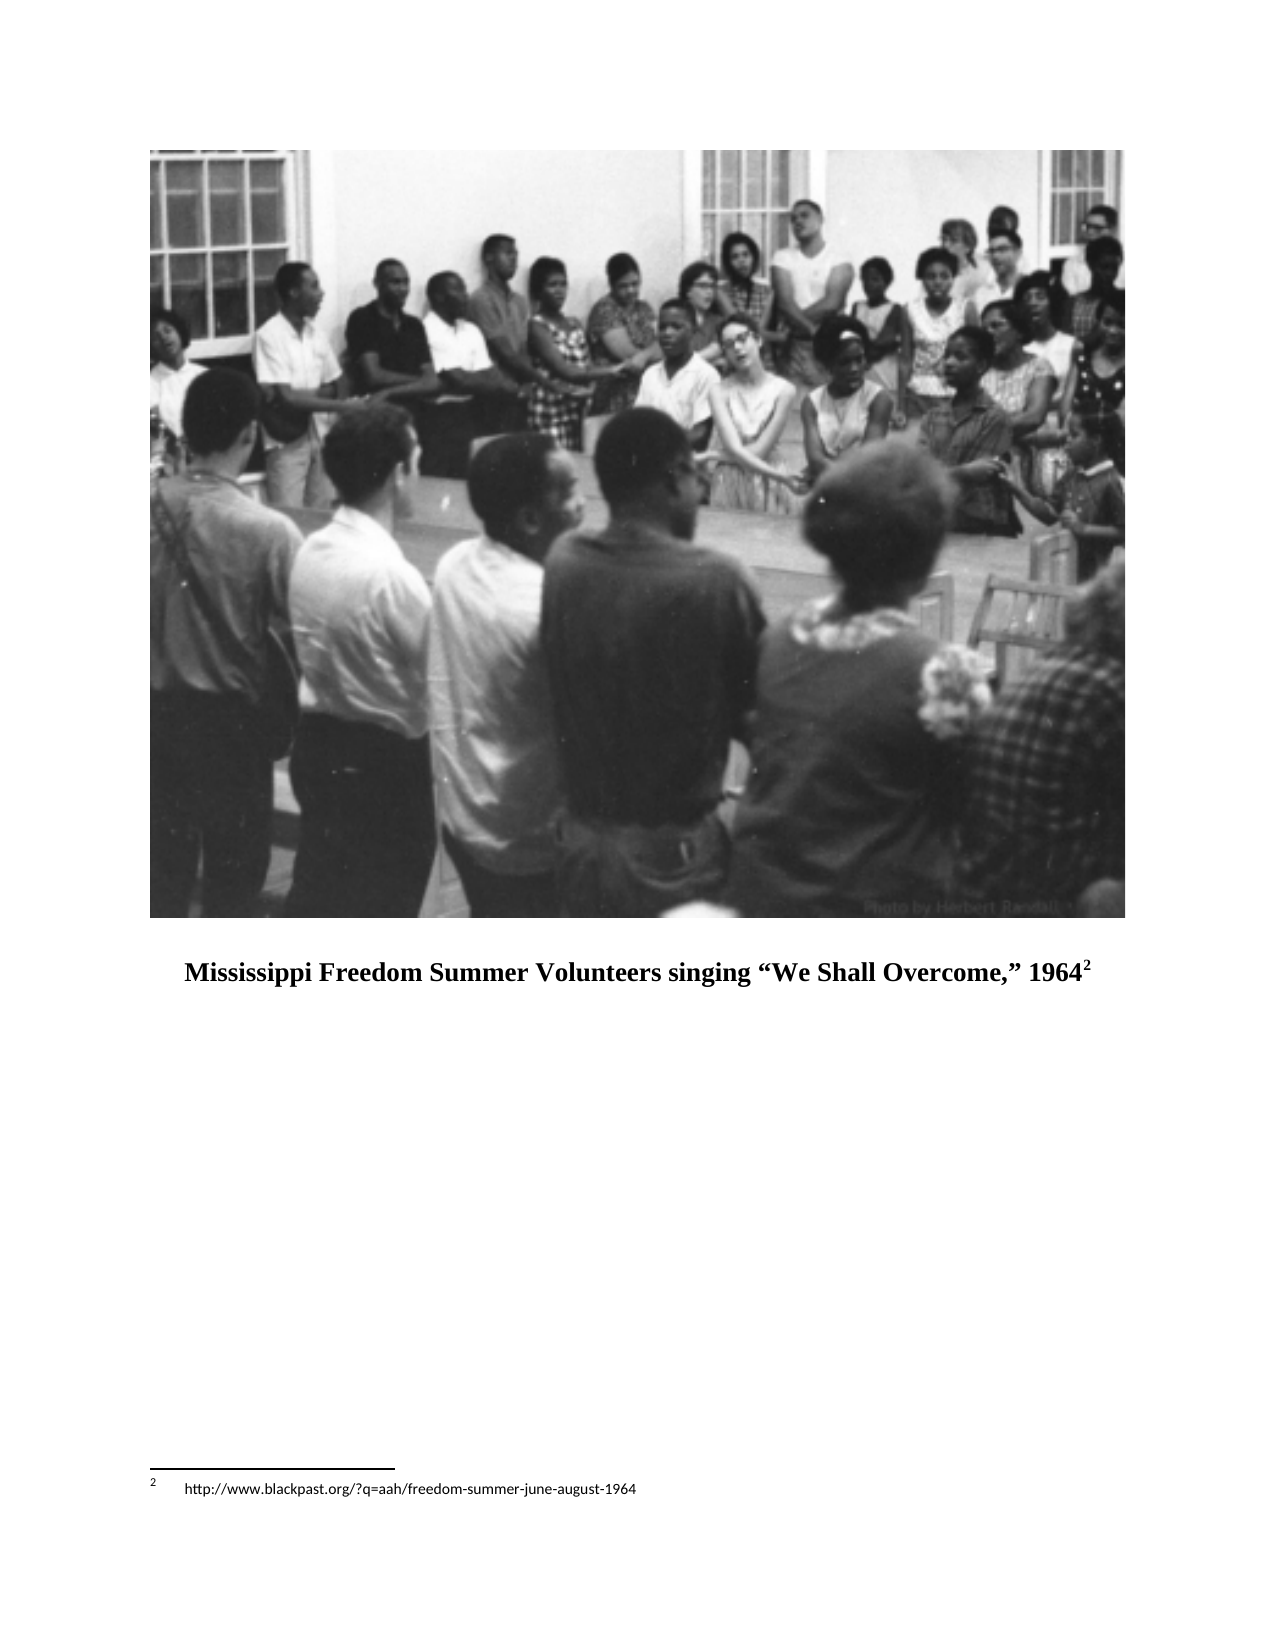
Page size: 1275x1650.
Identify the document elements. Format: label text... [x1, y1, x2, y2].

picture [150, 150, 1125, 918]
text Mississippi Freedom Summer Volunteers singing “We Shall Overcome,” 1964 [150, 956, 1125, 987]
